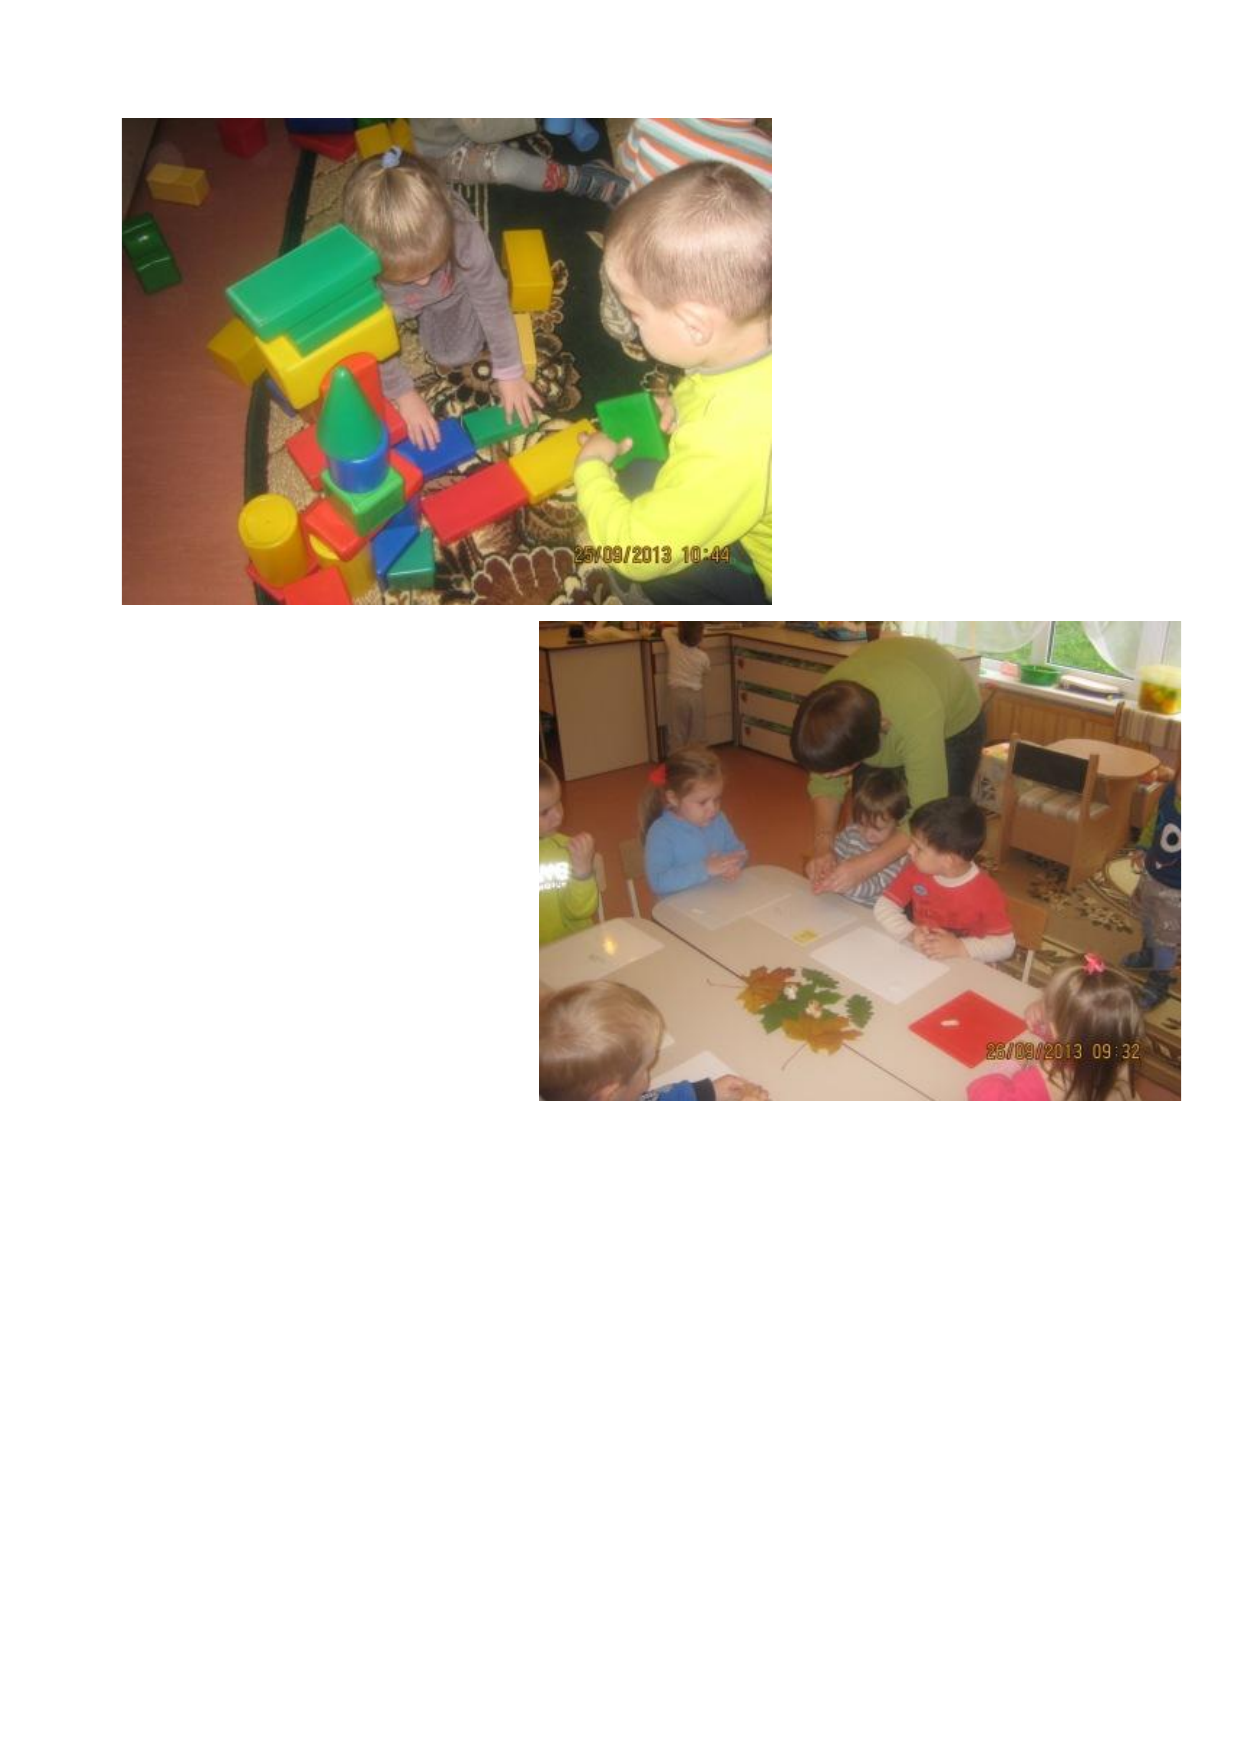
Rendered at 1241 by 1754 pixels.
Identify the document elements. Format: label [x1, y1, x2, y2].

picture [121, 118, 772, 602]
picture [539, 621, 1182, 1099]
